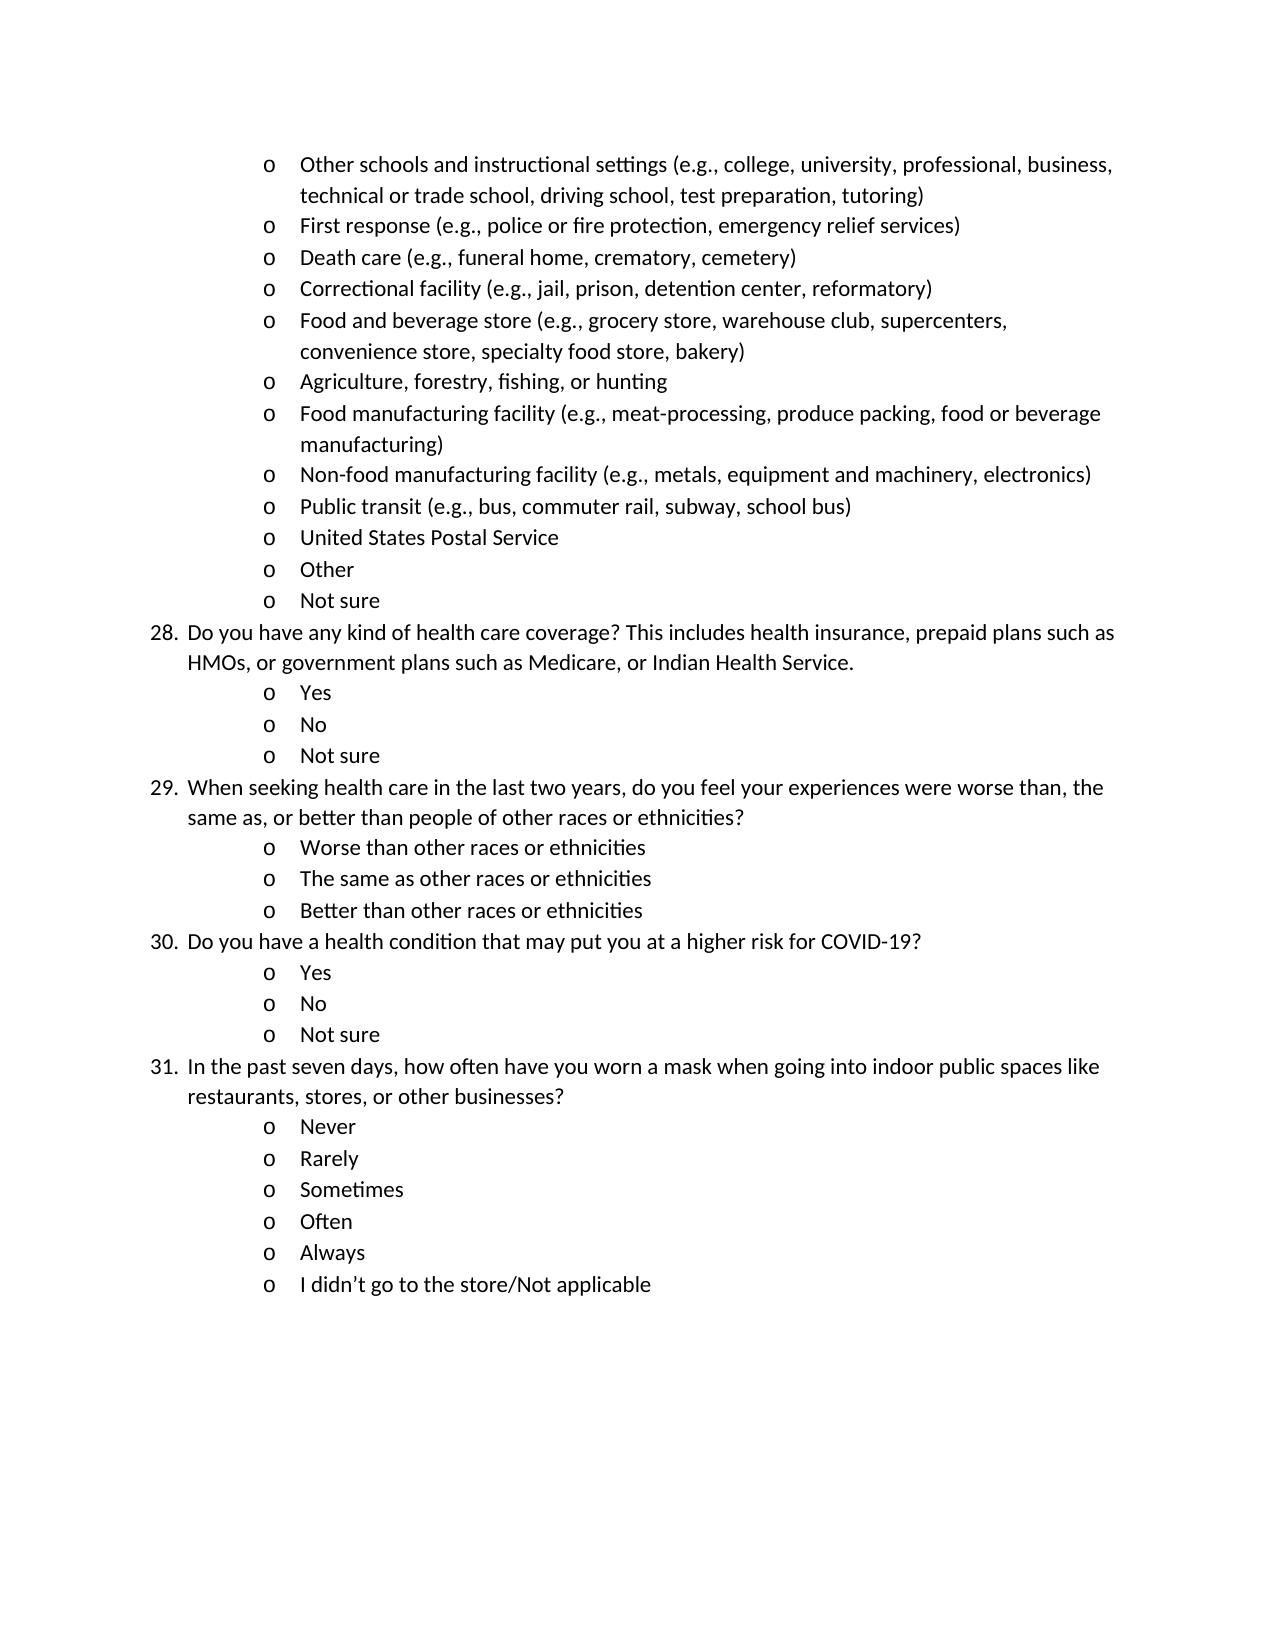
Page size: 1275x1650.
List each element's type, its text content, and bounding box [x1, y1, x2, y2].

list Not sure [262, 741, 1125, 770]
list No [262, 710, 1125, 739]
list Worse than other races or ethnicities [262, 833, 1125, 862]
list Yes [262, 958, 1125, 987]
list United States Postal Service [262, 523, 1125, 553]
list Yes [262, 678, 1125, 707]
list Food manufacturing facility (e.g., meat-processing, produce packing, food or beverage manufacturing) [262, 399, 1125, 458]
list Not sure [262, 586, 1125, 616]
list Never [262, 1112, 1125, 1142]
list Do you have a health condition that may put you at a higher risk for COVID-19? [150, 927, 1125, 955]
list Non-food manufacturing facility (e.g., metals, equipment and machinery, electronics) [262, 461, 1125, 490]
list Agriculture, forestry, fishing, or hunting [262, 367, 1125, 397]
list The same as other races or ethnicities [262, 864, 1125, 894]
list In the past seven days, how often have you worn a mask when going into indoor public spaces like restaurants, stores, or other businesses? [150, 1052, 1125, 1110]
list Not sure [262, 1021, 1125, 1050]
list Food and beverage store (e.g., grocery store, warehouse club, supercenters, convenience store, specialty food store, bakery) [262, 306, 1125, 365]
list Correctional facility (e.g., jail, prison, detention center, reformatory) [262, 274, 1125, 304]
list When seeking health care in the last two years, do you feel your experiences were worse than, the same as, or better than people of other races or ethnicities? [150, 773, 1125, 831]
list Other [262, 555, 1125, 584]
list Death care (e.g., funeral home, crematory, cemetery) [262, 243, 1125, 272]
list Often [262, 1207, 1125, 1236]
list Public transit (e.g., bus, commuter rail, subway, school bus) [262, 492, 1125, 521]
list No [262, 989, 1125, 1018]
list Other schools and instructional settings (e.g., college, university, professional, business, technical or trade school, driving school, test preparation, tutoring) [262, 150, 1125, 209]
list Always [262, 1238, 1125, 1267]
list First response (e.g., police or fire protection, emergency relief services) [262, 212, 1125, 241]
list Do you have any kind of health care coverage? This includes health insurance, prepaid plans such as HMOs, or government plans such as Medicare, or Indian Health Service. [150, 618, 1125, 676]
list Rarely [262, 1144, 1125, 1173]
list Better than other races or ethnicities [262, 896, 1125, 925]
list I didn’t go to the store/Not applicable [262, 1270, 1125, 1299]
list Sometimes [262, 1175, 1125, 1204]
